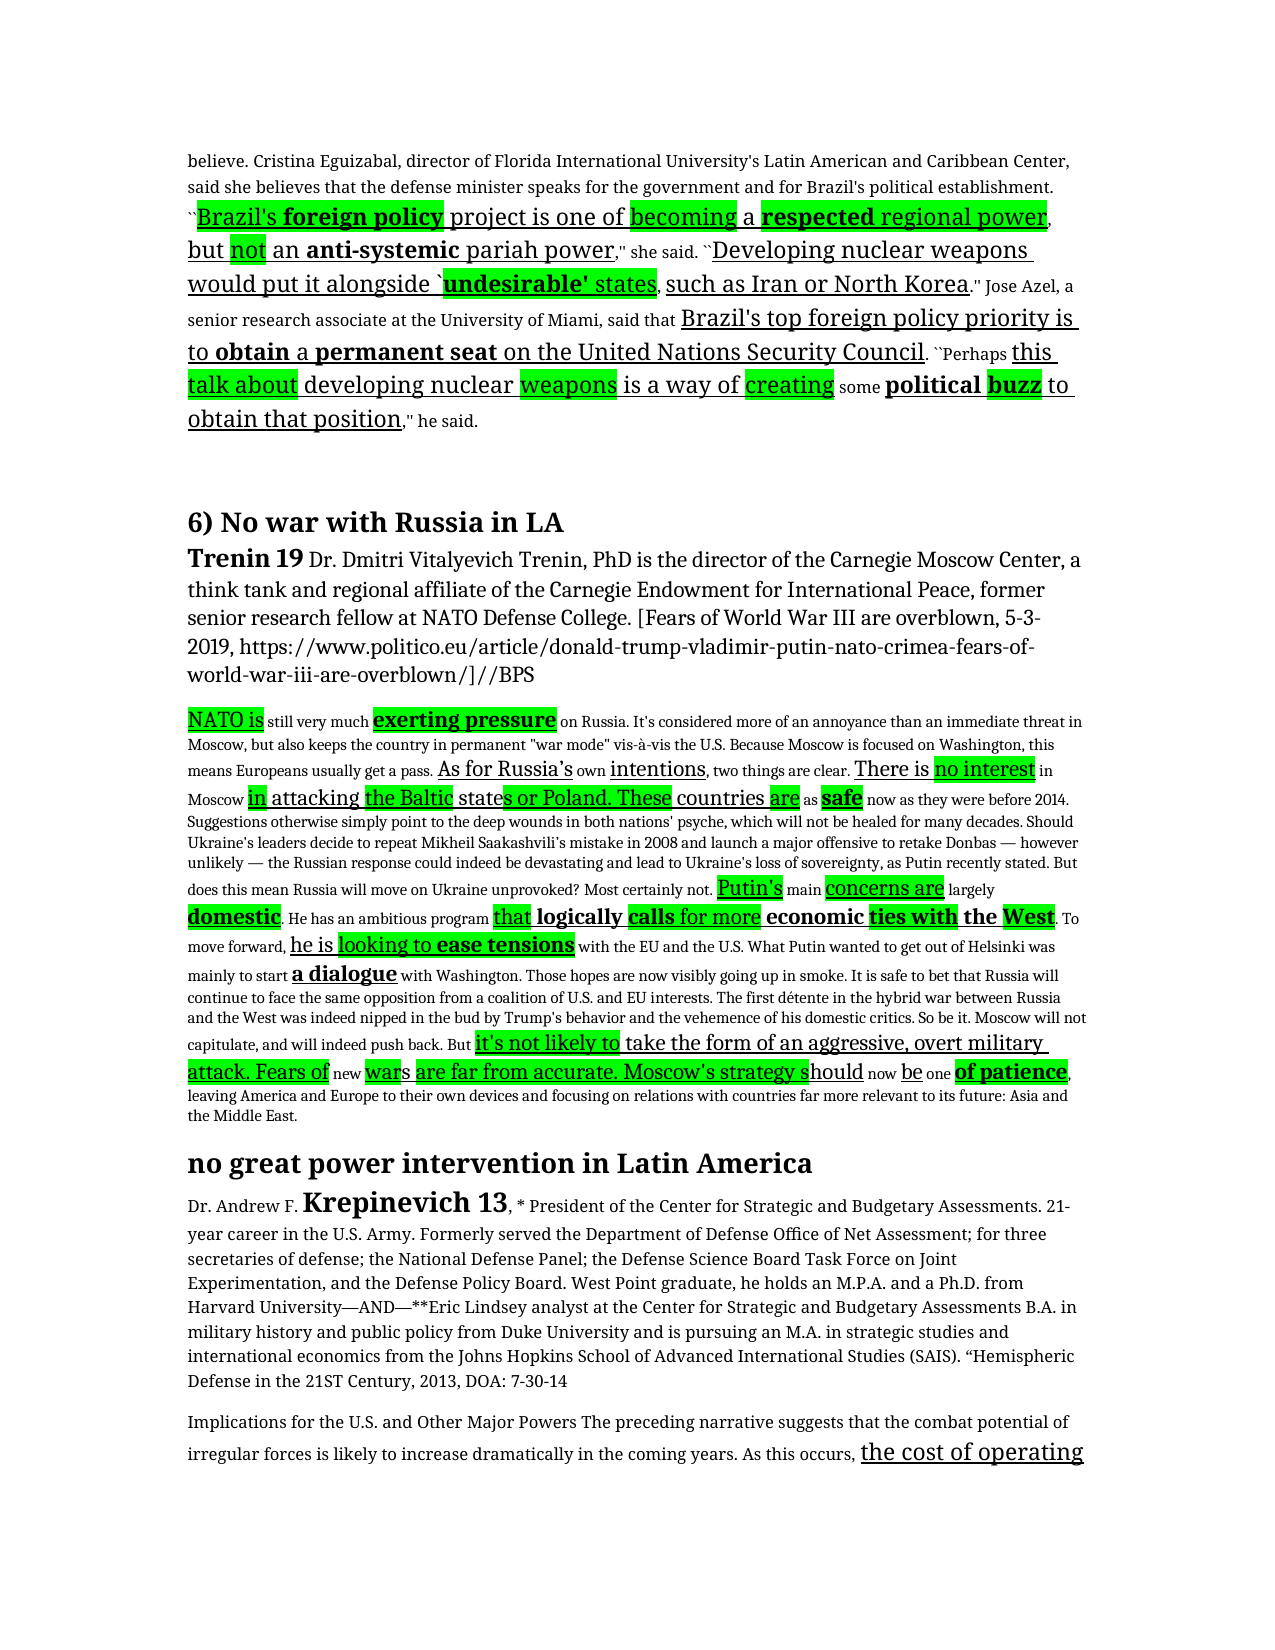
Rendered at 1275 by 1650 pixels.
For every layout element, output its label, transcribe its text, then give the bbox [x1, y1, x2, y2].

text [187, 1411, 1087, 1467]
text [187, 150, 1087, 434]
text Dr. Andrew F. Krepinevich 13, * President of the Center for Strategic and Budgetary Assessments. 21-year career in the U.S. Army. Formerly served the Department of Defense Office of Net Assessment; for three secretaries of defense; the National Defense Panel; the Defense Science Board Task Force on Joint Experimentation, and the Defense Policy Board. West Point graduate, he holds an M.P.A. and a Ph.D. from Harvard University—AND—**Eric Lindsey analyst at the Center for Strategic and Budgetary Assessments B.A. in military history and public policy from Duke University and is pursuing an M.A. in strategic studies and international economics from the Johns Hopkins School of Advanced International Studies (SAIS). “Hemispheric Defense in the 21ST Century, 2013, DOA: 7-30-14 [187, 1184, 1087, 1392]
subtitle no great power intervention in Latin America [187, 1144, 1087, 1181]
text Trenin 19 Dr. Dmitri Vitalyevich Trenin, PhD is the director of the Carnegie Moscow Center, a think tank and regional affiliate of the Carnegie Endowment for International Peace, former senior research fellow at NATO Defense College. [Fears of World War III are overblown, 5-3-2019, https://www.politico.eu/article/donald-trump-vladimir-putin-nato-crimea-fears-of-world-war-iii-are-overblown/]//BPS [187, 543, 1087, 688]
text NATO is still very much exerting pressure on Russia. It's considered more of an annoyance than an immediate threat in Moscow, but also keeps the country in permanent "war mode" vis-à-vis the U.S. Because Moscow is focused on Washington, this means Europeans usually get a pass. As for Russia’s own intentions, two things are clear. There is no interest in Moscow in attacking the Baltic states or Poland. These countries are as safe now as they were before 2014. Suggestions otherwise simply point to the deep wounds in both nations' psyche, which will not be healed for many decades. Should Ukraine's leaders decide to repeat Mikheil Saakashvili’s mistake in 2008 and launch a major offensive to retake Donbas — however unlikely — the Russian response could indeed be devastating and lead to Ukraine's loss of sovereignty, as Putin recently stated. But does this mean Russia will move on Ukraine unprovoked? Most certainly not. Putin's main concerns are largely domestic. He has an ambitious program that logically calls for more economic ties with the West. To move forward, he is looking to ease tensions with the EU and the U.S. What Putin wanted to get out of Helsinki was mainly to start a dialogue with Washington. Those hopes are now visibly going up in smoke. It is safe to bet that Russia will continue to face the same opposition from a coalition of U.S. and EU interests. The first détente in the hybrid war between Russia and the West was indeed nipped in the bud by Trump's behavior and the vehemence of his domestic critics. So be it. Moscow will not capitulate, and will indeed push back. But it's not likely to take the form of an aggressive, overt military attack. Fears of new wars are far from accurate. Moscow's strategy should now be one of patience, leaving America and Europe to their own devices and focusing on relations with countries far more relevant to its future: Asia and the Middle East. [187, 707, 1087, 1126]
subtitle 6) No war with Russia in LA [187, 504, 1087, 541]
